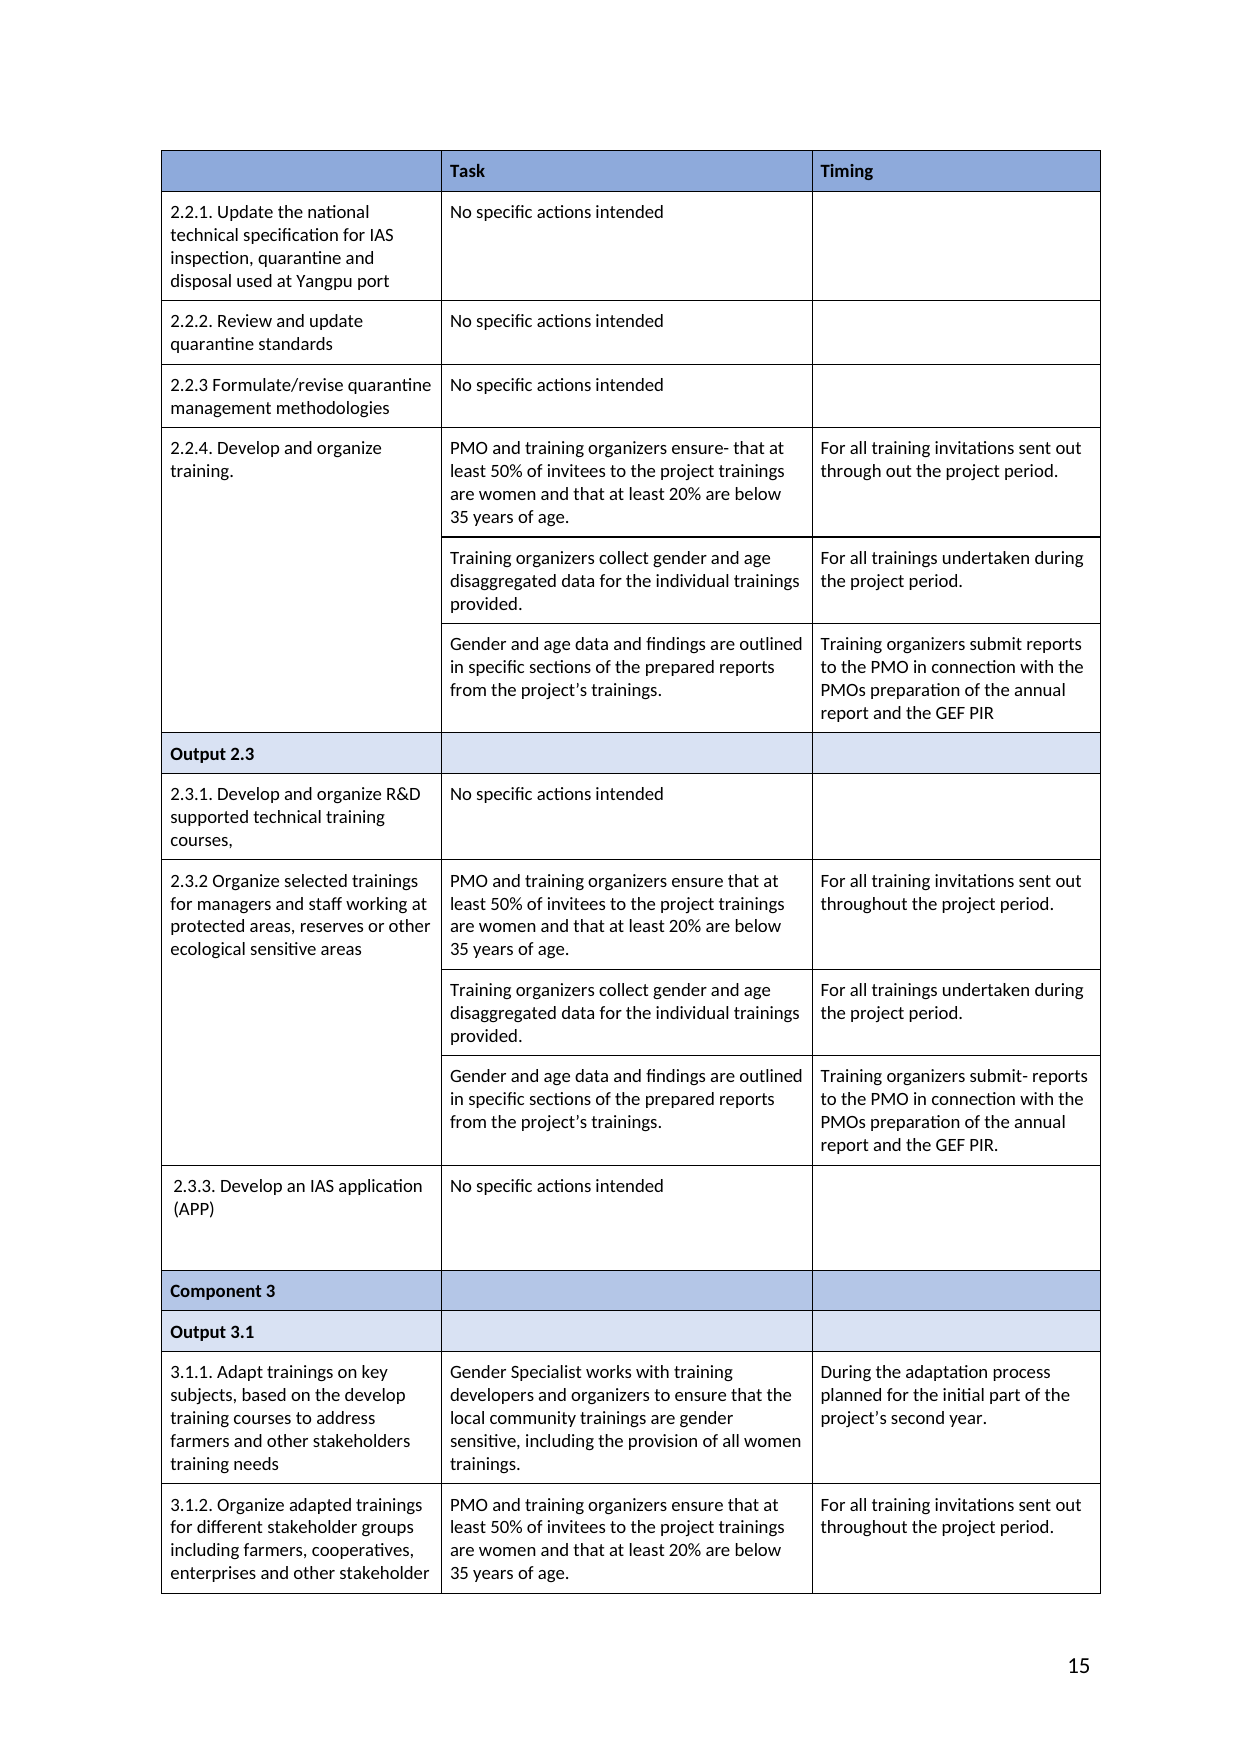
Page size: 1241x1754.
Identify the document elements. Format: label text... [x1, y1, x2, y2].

table_cell No specific actions intended [442, 192, 812, 300]
table_cell 2.3.3. Develop an IAS application (APP) [162, 1166, 441, 1270]
table_cell Training organizers submit- reports to the PMO in connection with the PMOs preparation of the annual report and the GEF PIR. [813, 1056, 1100, 1164]
table_cell [813, 1271, 1100, 1310]
table_cell 2.3.2 Organize selected trainings for managers and staff working at protected areas, reserves or other ecological sensitive areas [162, 860, 441, 1164]
table_cell Component 3 [162, 1271, 441, 1310]
table_cell [813, 774, 1100, 859]
table_cell Output 3.1 [162, 1311, 441, 1351]
table_cell Training organizers submit reports to the PMO in connection with the PMOs preparation of the annual report and the GEF PIR [813, 624, 1100, 732]
table_cell 2.2.2. Review and update quarantine standards [162, 301, 441, 363]
table_cell 2.2.3 Formulate/revise quarantine management methodologies [162, 365, 441, 427]
table_header [162, 151, 441, 191]
table_cell No specific actions intended [442, 1166, 812, 1270]
table_cell For all training invitations sent out through out the project period. [813, 428, 1100, 536]
table_cell [442, 1271, 812, 1310]
table_cell Gender Specialist works with training developers and organizers to ensure that the local community trainings are gender sensitive, including the provision of all women trainings. [442, 1352, 812, 1483]
table_cell PMO and training organizers ensure that at least 50% of invitees to the project trainings are women and that at least 20% are below 35 years of age. [442, 860, 812, 969]
table_cell [442, 1311, 812, 1351]
table_cell [813, 1311, 1100, 1351]
table_cell [813, 192, 1100, 300]
table_cell Training organizers collect gender and age disaggregated data for the individual trainings provided. [442, 970, 812, 1055]
table_header Task [442, 151, 812, 191]
table_cell 3.1.1. Adapt trainings on key subjects, based on the develop training courses to address farmers and other stakeholders training needs [162, 1352, 441, 1483]
table_cell No specific actions intended [442, 365, 812, 427]
table_cell [813, 365, 1100, 427]
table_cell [162, 1484, 441, 1593]
table_cell Output 2.3 [162, 733, 441, 773]
table_cell 2.2.4. Develop and organize training. [162, 428, 441, 732]
table_cell 2.3.1. Develop and organize R&D supported technical training courses, [162, 774, 441, 859]
table_cell For all trainings undertaken during the project period. [813, 970, 1100, 1055]
table_cell 2.2.1. Update the national technical specification for IAS inspection, quarantine and disposal used at Yangpu port [162, 192, 441, 300]
table_cell No specific actions intended [442, 774, 812, 859]
table_cell For all training invitations sent out throughout the project period. [813, 1484, 1100, 1593]
table_header Timing [813, 151, 1100, 191]
table_cell Gender and age data and findings are outlined in specific sections of the prepared reports from the project’s trainings. [442, 1056, 812, 1164]
table_cell PMO and training organizers ensure that at least 50% of invitees to the project trainings are women and that at least 20% are below 35 years of age. [442, 1484, 812, 1593]
table_cell Gender and age data and findings are outlined in specific sections of the prepared reports from the project’s trainings. [442, 624, 812, 732]
table_cell [813, 301, 1100, 363]
table_cell [813, 733, 1100, 773]
table_cell No specific actions intended [442, 301, 812, 363]
table_cell [813, 1166, 1100, 1270]
table_cell PMO and training organizers ensure- that at least 50% of invitees to the project trainings are women and that at least 20% are below 35 years of age. [442, 428, 812, 536]
table_cell For all trainings undertaken during the project period. [813, 538, 1100, 623]
table_cell During the adaptation process planned for the initial part of the project’s second year. [813, 1352, 1100, 1483]
table_cell [442, 733, 812, 773]
table_cell Training organizers collect gender and age disaggregated data for the individual trainings provided. [442, 538, 812, 623]
table_cell For all training invitations sent out throughout the project period. [813, 860, 1100, 969]
